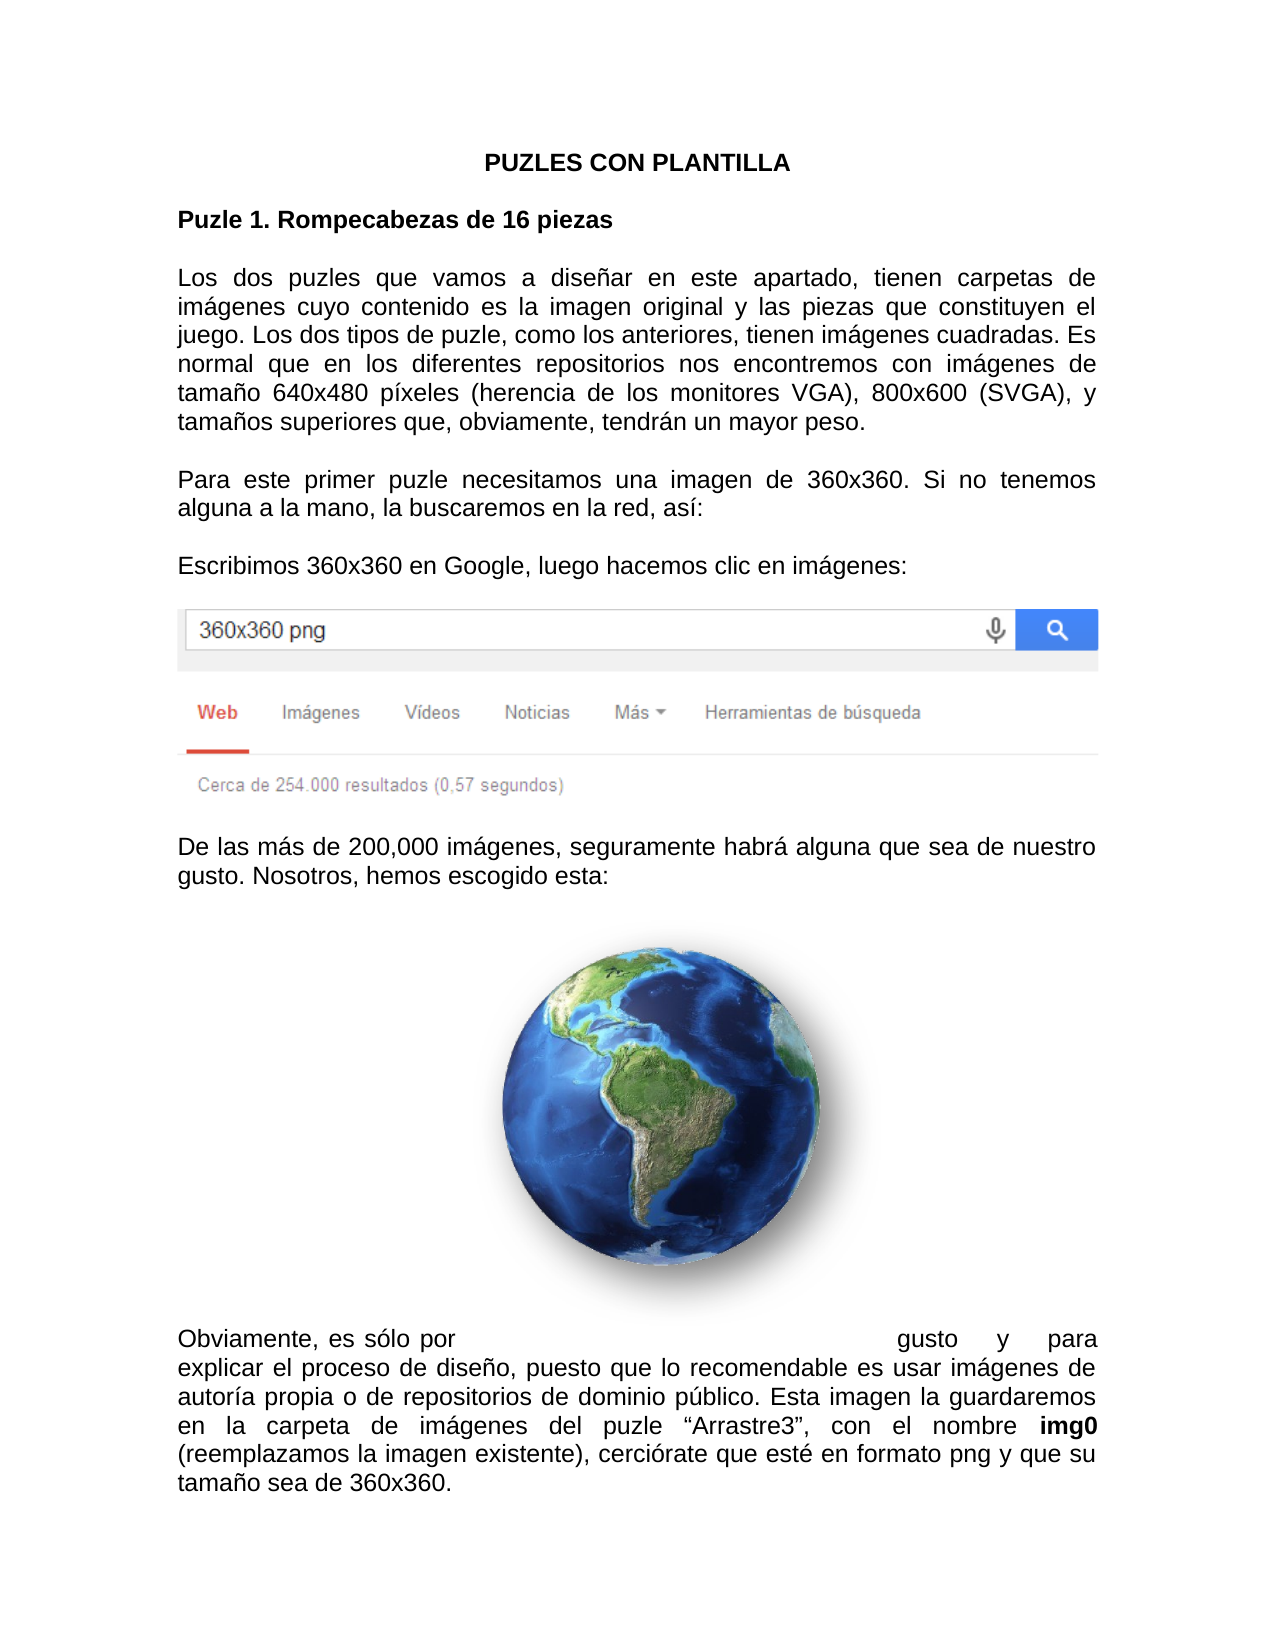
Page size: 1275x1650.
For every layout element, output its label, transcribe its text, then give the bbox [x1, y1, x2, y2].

text Escribimos 360x360 en Google, luego hacemos clic en imágenes: [177, 551, 1098, 580]
text Obviamente, es sólo por gusto y para explicar el proceso de diseño, puesto que lo recomendable es usar imágenes de autoría propia o de repositorios de dominio público. Esta imagen la guardaremos en la carpeta de imágenes del puzle “Arrastre3”, con el nombre img0 (reemplazamos la imagen existente), cerciórate que esté en formato png y que su tamaño sea de 360x360. [177, 1324, 1098, 1497]
text De las más de 200,000 imágenes, seguramente habrá alguna que sea de nuestro gusto. Nosotros, hemos escogido esta: [177, 832, 1098, 890]
text Puzle 1. Rompecabezas de 16 piezas [177, 205, 1098, 234]
picture [177, 609, 1099, 804]
picture [490, 935, 832, 1277]
text PUZLES CON PLANTILLA [177, 148, 1098, 176]
text Los dos puzles que vamos a diseñar en este apartado, tienen carpetas de imágenes cuyo contenido es la imagen original y las piezas que constituyen el juego. Los dos tipos de puzle, como los anteriores, tienen imágenes cuadradas. Es normal que en los diferentes repositorios nos encontremos con imágenes de tamaño 640x480 píxeles (herencia de los monitores VGA), 800x600 (SVGA), y tamaños superiores que, obviamente, tendrán un mayor peso. [177, 263, 1098, 436]
text Para este primer puzle necesitamos una imagen de 360x360. Si no tenemos alguna a la mano, la buscaremos en la red, así: [177, 465, 1098, 522]
